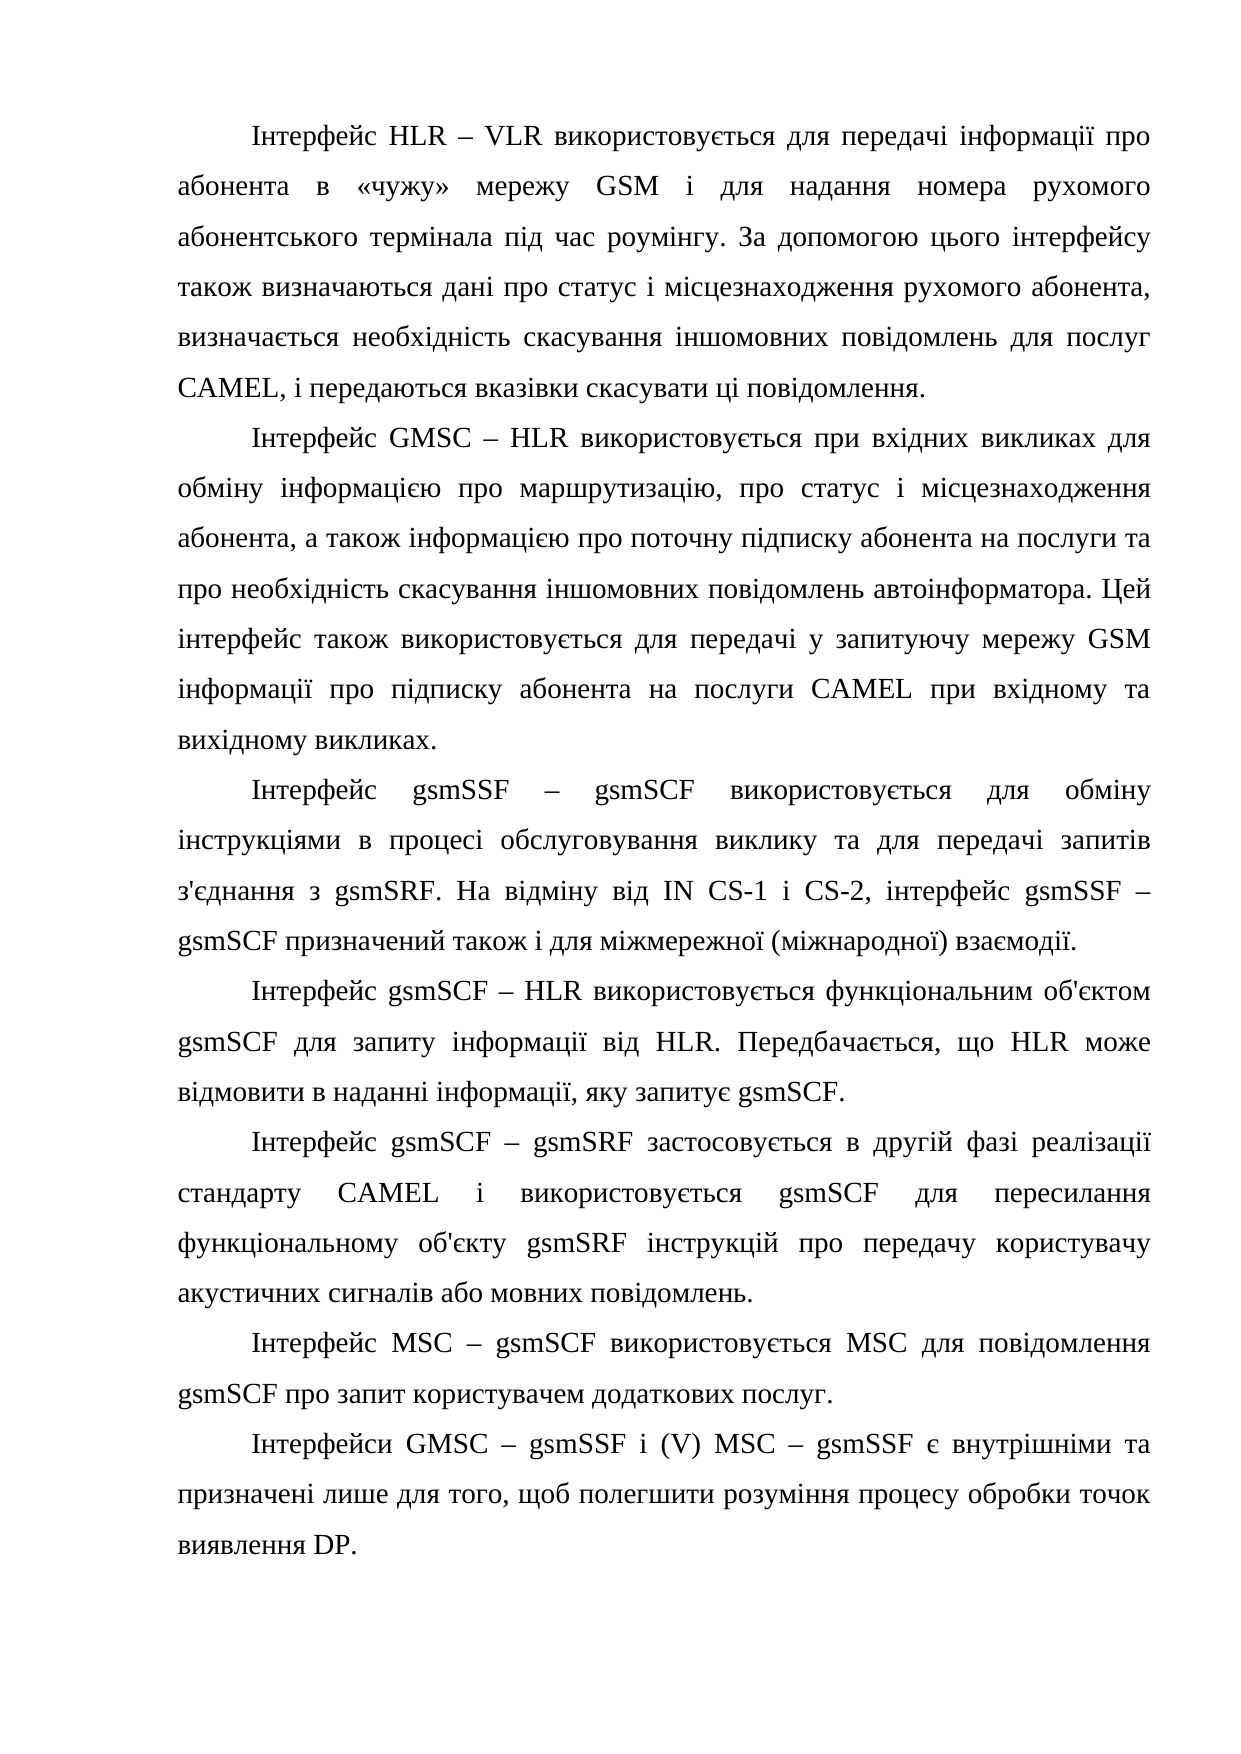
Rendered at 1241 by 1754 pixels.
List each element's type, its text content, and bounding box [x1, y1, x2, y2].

text Інтерфейс GMSC – HLR використовується при вхідних викликах для обміну інформацією про маршрутизацію, про статус і місцезнаходження абонента, а також інформацією про поточну підписку абонента на послуги та про необхідність скасування іншомовних повідомлень автоінформатора. Цей інтерфейс також використовується для передачі у запитуючу мережу GSM інформації про підписку абонента на послуги CAMEL при вхідному та вихідному викликах. [177, 420, 1152, 755]
text Інтерфейс gsmSCF – HLR використовується функціональним об'єктом gsmSCF для запиту інформації від HLR. Передбачається, що HLR може відмовити в наданні інформації, яку запитує gsmSCF. [177, 973, 1152, 1108]
text Інтерфейс gsmSCF – gsmSRF застосовується в другій фазі реалізації стандарту CAMEL і використовується gsmSCF для пересилання функціональному об'єкту gsmSRF інструкцій про передачу користувачу акустичних сигналів або мовних повідомлень. [177, 1124, 1152, 1309]
text Інтерфейси GMSC – gsmSSF і (V) MSC – gsmSSF є внутрішніми та призначені лише для того, щоб полегшити розуміння процесу обробки точок виявлення DP. [177, 1426, 1152, 1560]
text Інтерфейс gsmSSF – gsmSCF використовується для обміну інструкціями в процесі обслуговування виклику та для передачі запитів з'єднання з gsmSRF. На відміну від IN CS-1 і CS-2, інтерфейс gsmSSF – gsmSCF призначений також і для міжмережної (міжнародної) взаємодії. [177, 772, 1152, 957]
text Інтерфейс HLR – VLR використовується для передачі інформації про абонента в «чужу» мережу GSM і для надання номера рухомого абонентського термінала під час роумінгу. За допомогою цього інтерфейсу також визначаються дані про статус і місцезнаходження рухомого абонента, визначається необхідність скасування іншомовних повідомлень для послуг CAMEL, і передаються вказівки скасувати ці повідомлення. [177, 118, 1152, 403]
text Інтерфейс MSC – gsmSCF використовується MSC для повідомлення gsmSCF про запит користувачем додаткових послуг. [177, 1326, 1152, 1409]
